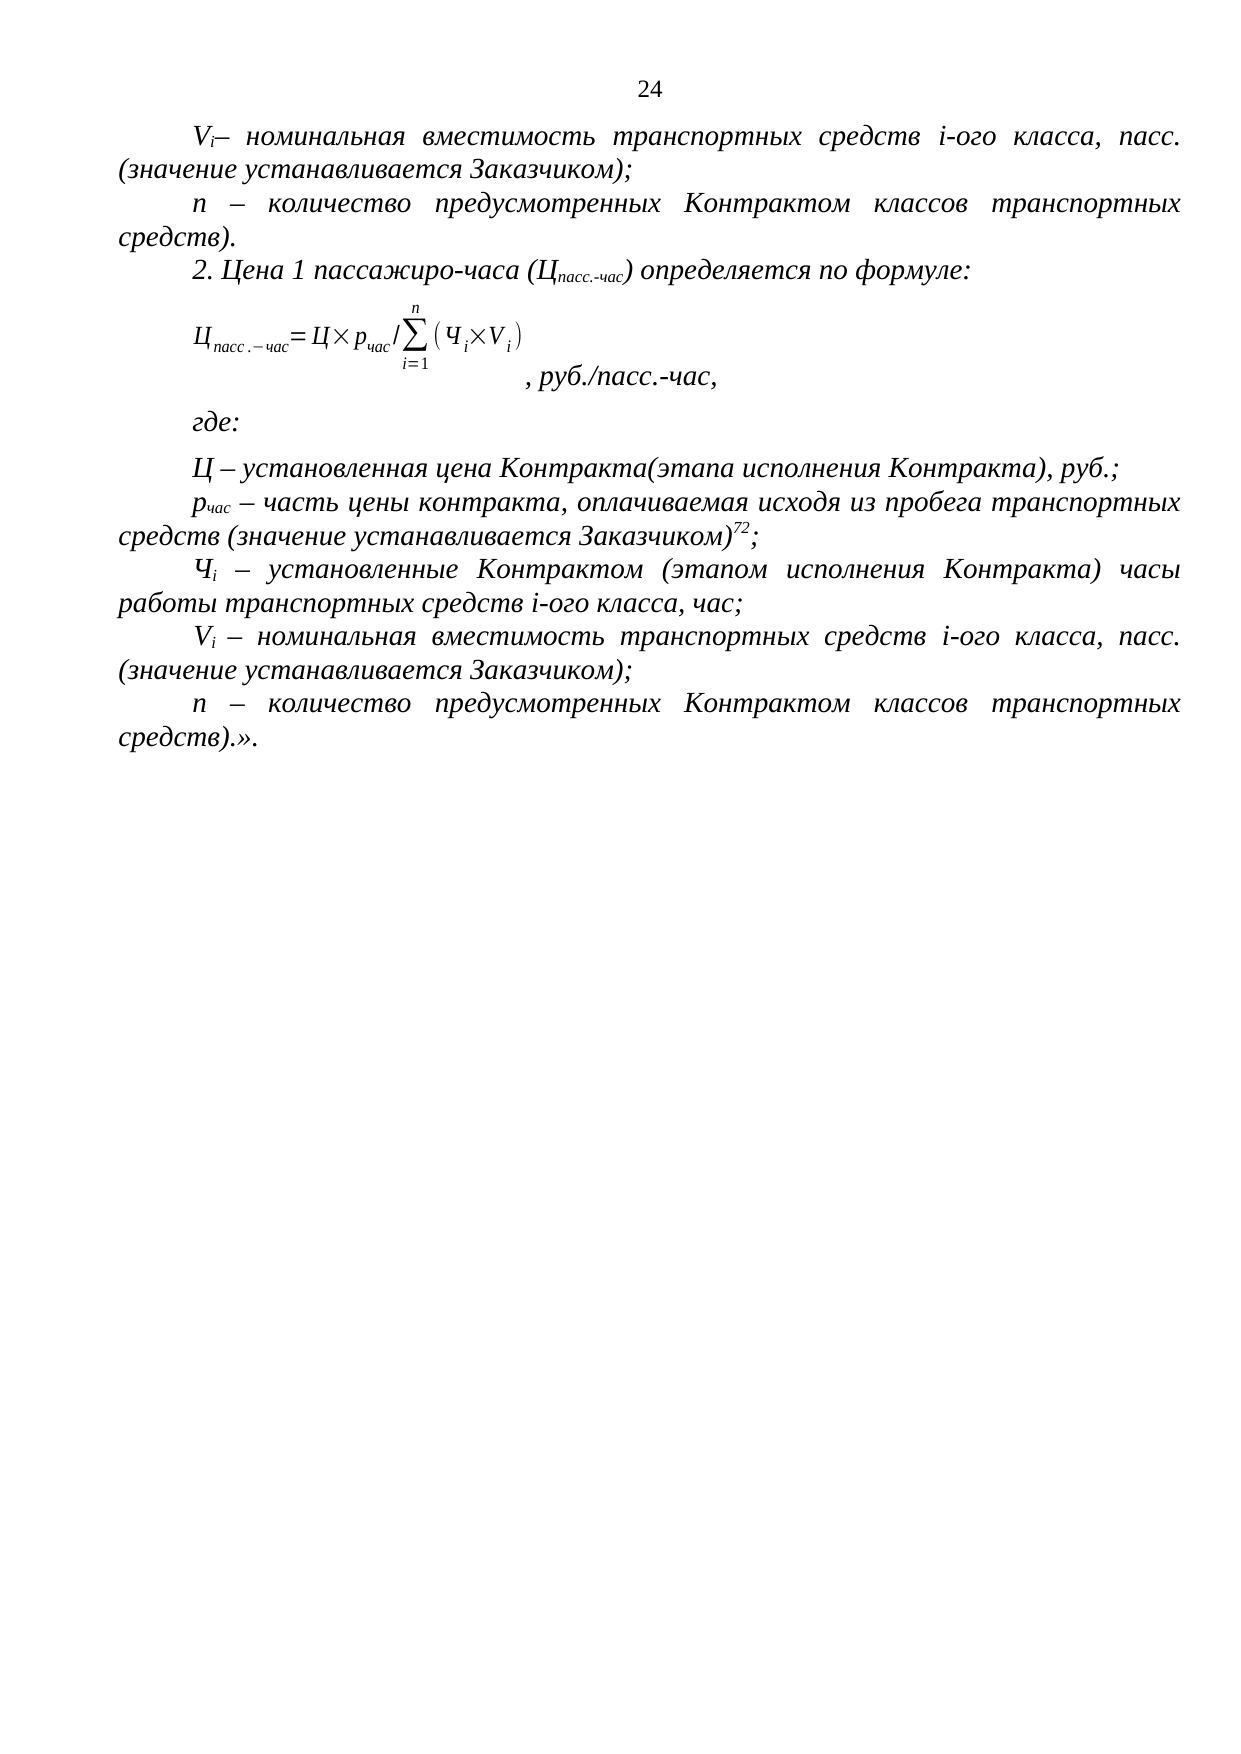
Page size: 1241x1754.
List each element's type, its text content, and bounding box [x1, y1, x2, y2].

text Чi – установленные Контрактом (этапом исполнения Контракта) часы работы транспортных средств i-ого класса, час; [118, 551, 1181, 618]
text Ц – установленная цена Контракта(этапа исполнения Контракта), руб.; [118, 451, 1181, 484]
text , руб./пасс.-час, [118, 298, 1181, 392]
text Vi– номинальная вместимость транспортных средств i-ого класса, пасс. (значение устанавливается Заказчиком); [118, 118, 1181, 185]
text pчас – часть цены контракта, оплачиваемая исходя из пробега транспортных средств (значение устанавливается Заказчиком)72; [118, 484, 1181, 551]
text где: [118, 404, 1181, 438]
text 2. Цена 1 пассажиро-часа (Цпасс.-час) определяется по формуле: [118, 252, 1181, 286]
text n – количество предусмотренных Контрактом классов транспортных средств).». [118, 685, 1181, 752]
text n – количество предусмотренных Контрактом классов транспортных средств). [118, 185, 1181, 252]
text Vi – номинальная вместимость транспортных средств i-ого класса, пасс. (значение устанавливается Заказчиком); [118, 618, 1181, 685]
